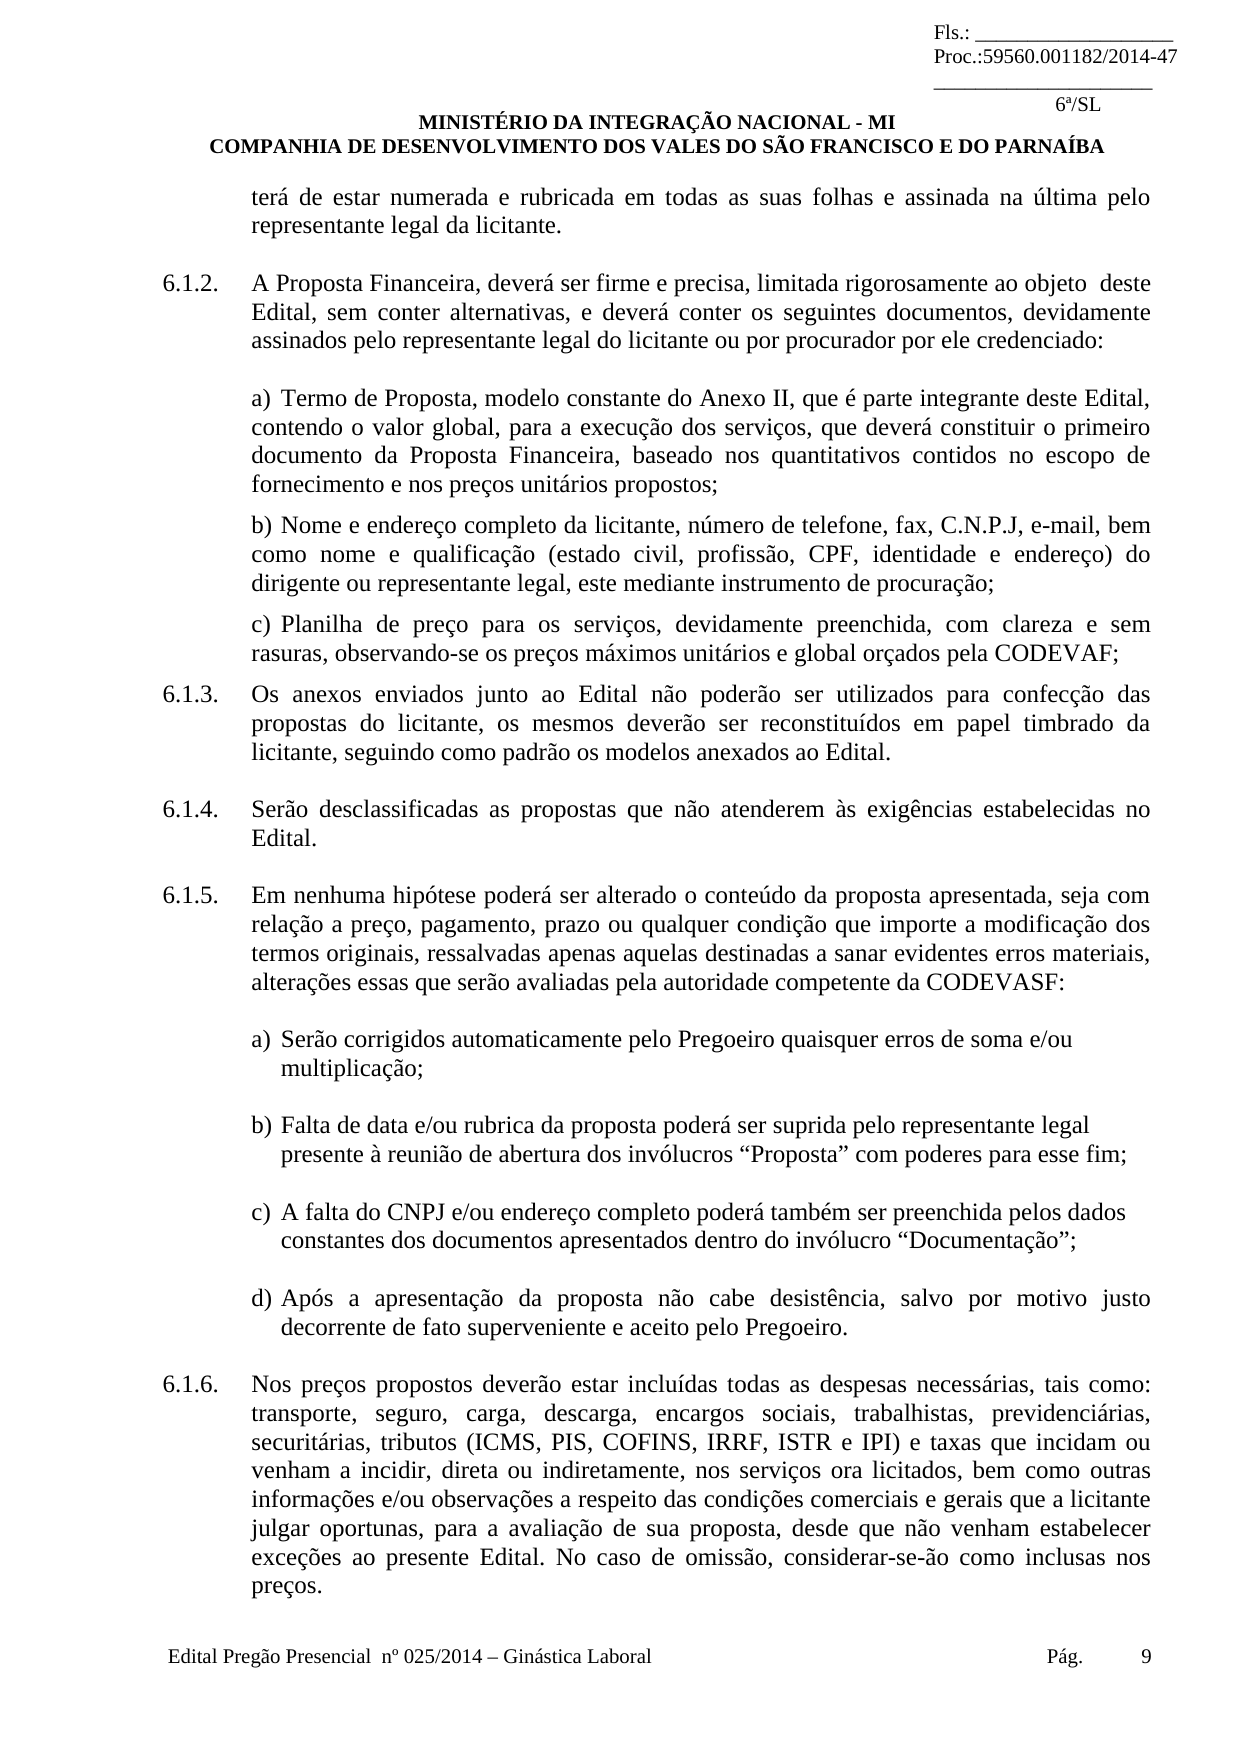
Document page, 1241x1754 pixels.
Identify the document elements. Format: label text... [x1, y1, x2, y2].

list 6.1.5. Em nenhuma hipótese poderá ser alterado o conteúdo da proposta apresentada, seja com relação a preço, pagamento, prazo ou qualquer condição que importe a modificação dos termos originais, ressalvadas apenas aquelas destinadas a sanar evidentes erros materiais, alterações essas que serão avaliadas pela autoridade competente da CODEVASF: [162, 881, 1152, 996]
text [162, 182, 1152, 239]
list Falta de data e/ou rubrica da proposta poderá ser suprida pelo representante legal presente à reunião de abertura dos invólucros “Proposta” com poderes para esse fim; [251, 1111, 1152, 1168]
list 6.1.4. Serão desclassificadas as propostas que não atenderem às exigências estabelecidas no Edital. [162, 794, 1152, 852]
text 6.1.2. A Proposta Financeira, deverá ser firme e precisa, limitada rigorosamente ao objeto deste Edital, sem conter alternativas, e deverá conter os seguintes documentos, devidamente assinados pelo representante legal do licitante ou por procurador por ele credenciado: [162, 268, 1152, 354]
list Serão corrigidos automaticamente pelo Pregoeiro quaisquer erros de soma e/ou multiplicação; [251, 1024, 1152, 1082]
list Após a apresentação da proposta não cabe desistência, salvo por motivo justo decorrente de fato superveniente e aceito pelo Pregoeiro. [251, 1283, 1152, 1341]
list Termo de Proposta, modelo constante do Anexo II, que é parte integrante deste Edital, contendo o valor global, para a execução dos serviços, que deverá constituir o primeiro documento da Proposta Financeira, baseado nos quantitativos contidos no escopo de fornecimento e nos preços unitários propostos; [251, 383, 1152, 498]
list A falta do CNPJ e/ou endereço completo poderá também ser preenchida pelos dados constantes dos documentos apresentados dentro do invólucro “Documentação”; [251, 1197, 1152, 1254]
list 6.1.3. Os anexos enviados junto ao Edital não poderão ser utilizados para confecção das propostas do licitante, os mesmos deverão ser reconstituídos em papel timbrado da licitante, seguindo como padrão os modelos anexados ao Edital. [162, 679, 1152, 766]
text 6.1.6. Nos preços propostos deverão estar incluídas todas as despesas necessárias, tais como: transporte, seguro, carga, descarga, encargos sociais, trabalhistas, previdenciárias, securitárias, tributos (ICMS, PIS, COFINS, IRRF, ISTR e IPI) e taxas que incidam ou venham a incidir, direta ou indiretamente, nos serviços ora licitados, bem como outras informações e/ou observações a respeito das condições comerciais e gerais que a licitante julgar oportunas, para a avaliação de sua proposta, desde que não venham estabelecer exceções ao presente Edital. No caso de omissão, considerar-se-ão como inclusas nos preços. [162, 1369, 1152, 1599]
list Nome e endereço completo da licitante, número de telefone, fax, C.N.P.J, e-mail, bem como nome e qualificação (estado civil, profissão, CPF, identidade e endereço) do dirigente ou representante legal, este mediante instrumento de procuração; [251, 511, 1152, 597]
list Planilha de preço para os serviços, devidamente preenchida, com clareza e sem rasuras, observando-se os preços máximos unitários e global orçados pela CODEVAF; [251, 609, 1152, 667]
